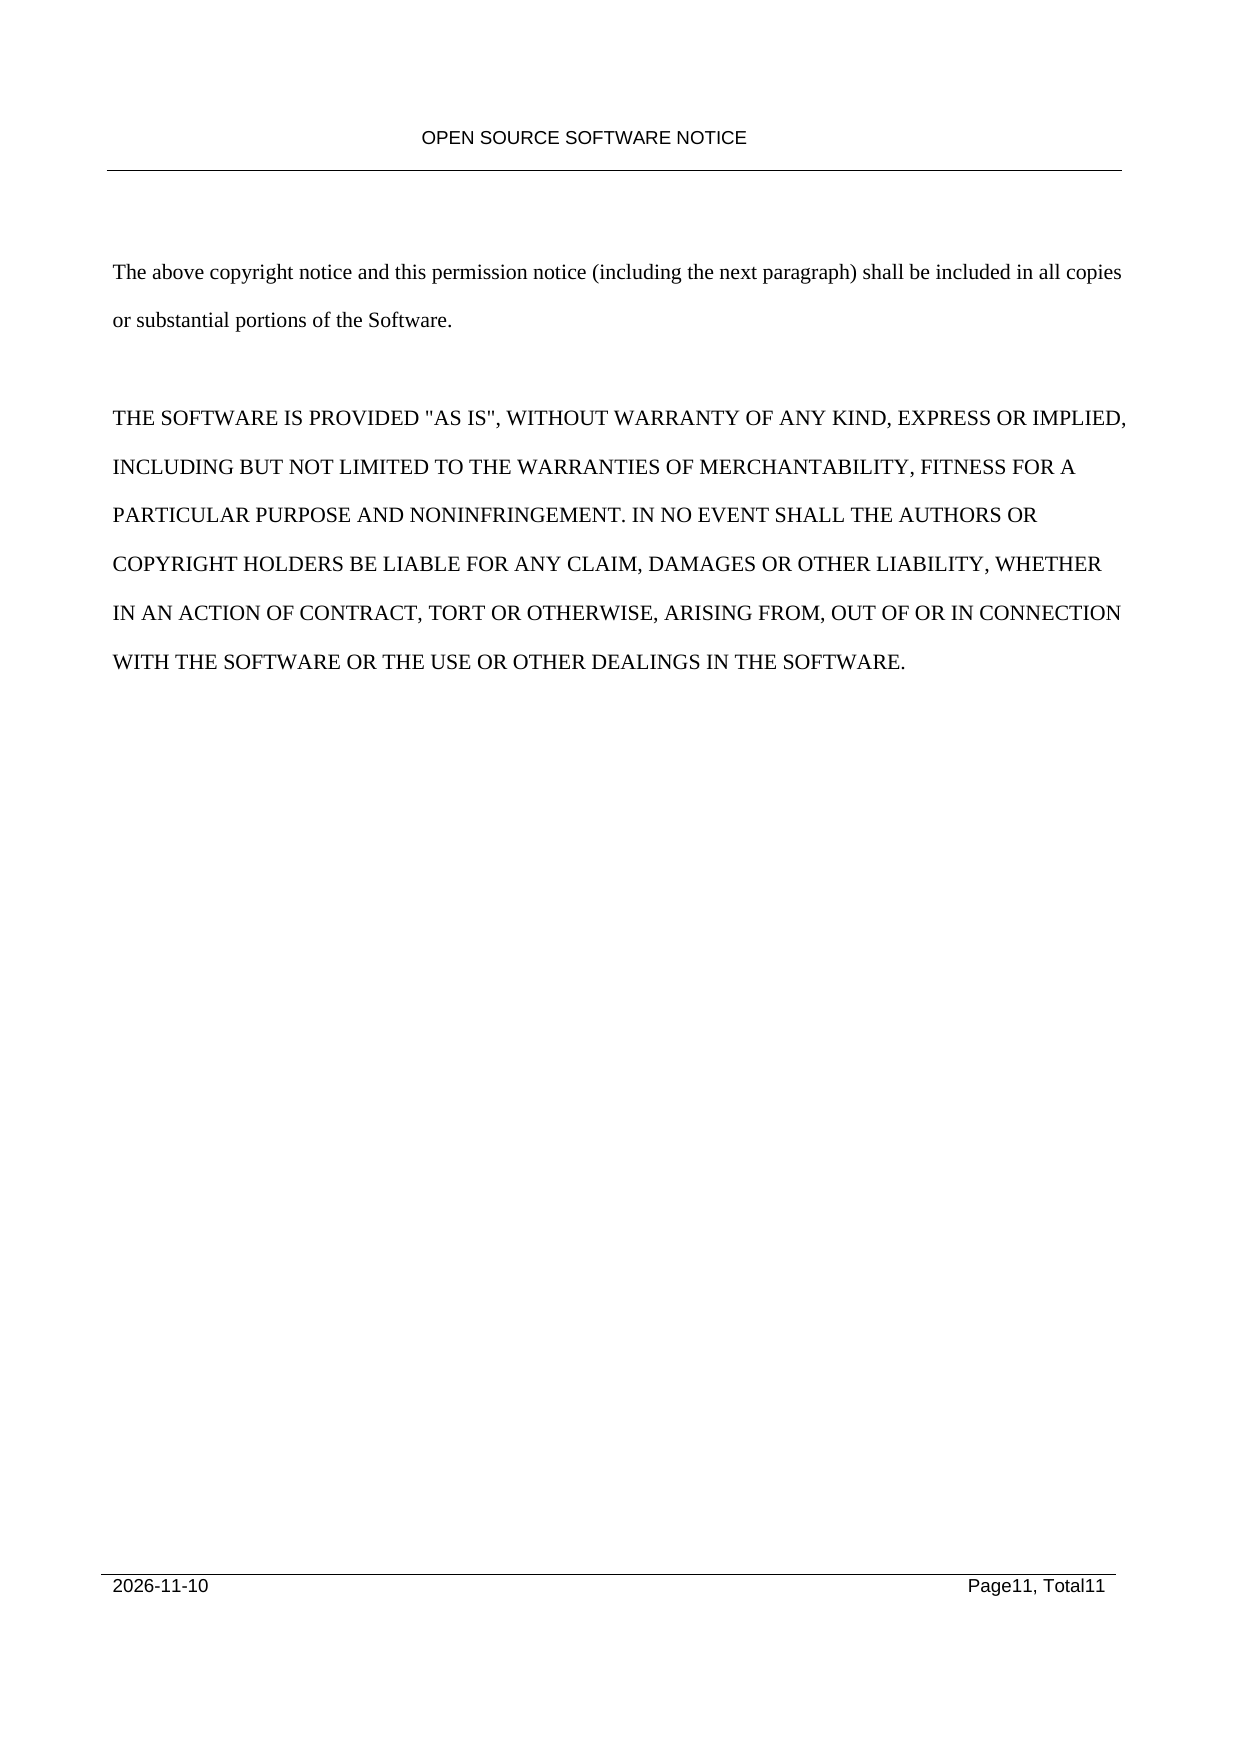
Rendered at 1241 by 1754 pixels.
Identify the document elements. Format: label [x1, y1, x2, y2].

text [112, 206, 1128, 678]
